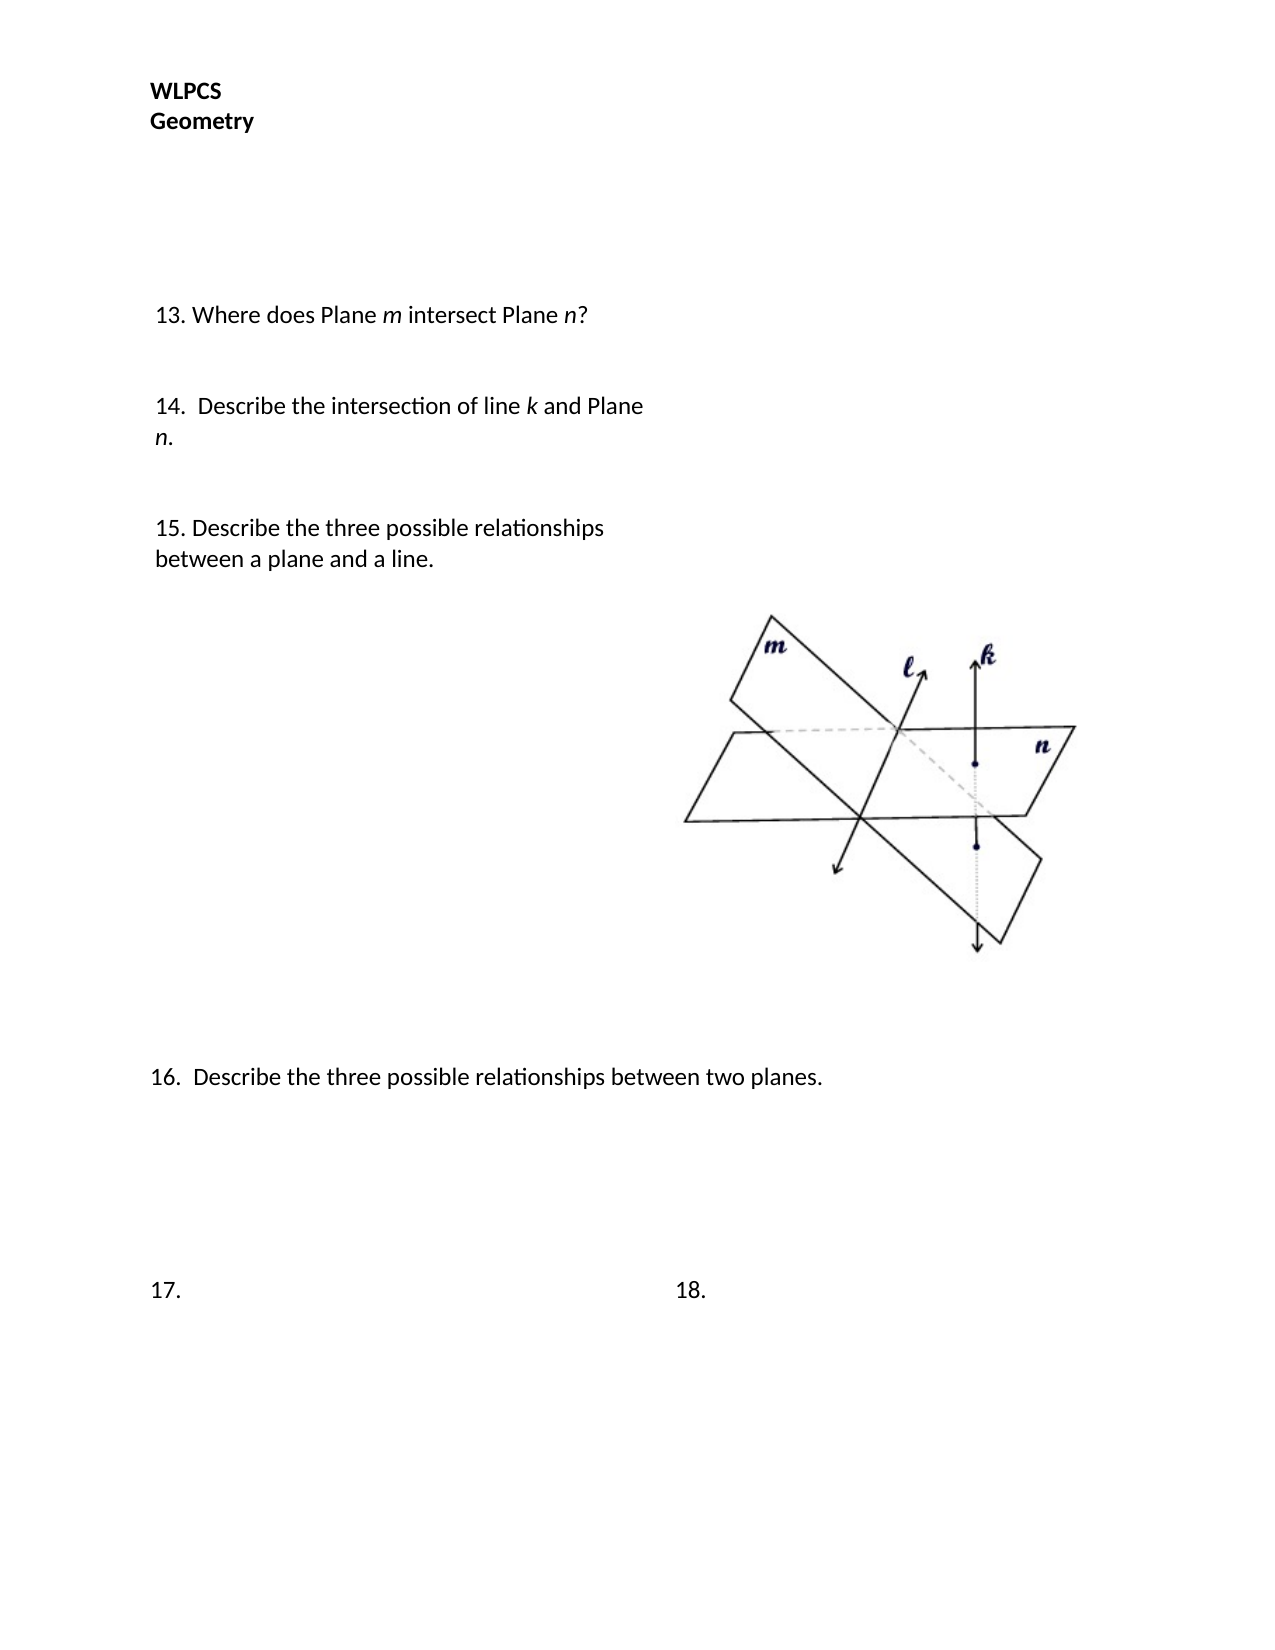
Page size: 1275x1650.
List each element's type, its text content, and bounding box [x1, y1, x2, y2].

text 16. Describe the three possible relationships between two planes. [150, 1061, 1162, 1091]
text 17. 18. [150, 1274, 1162, 1305]
picture [675, 591, 1078, 969]
